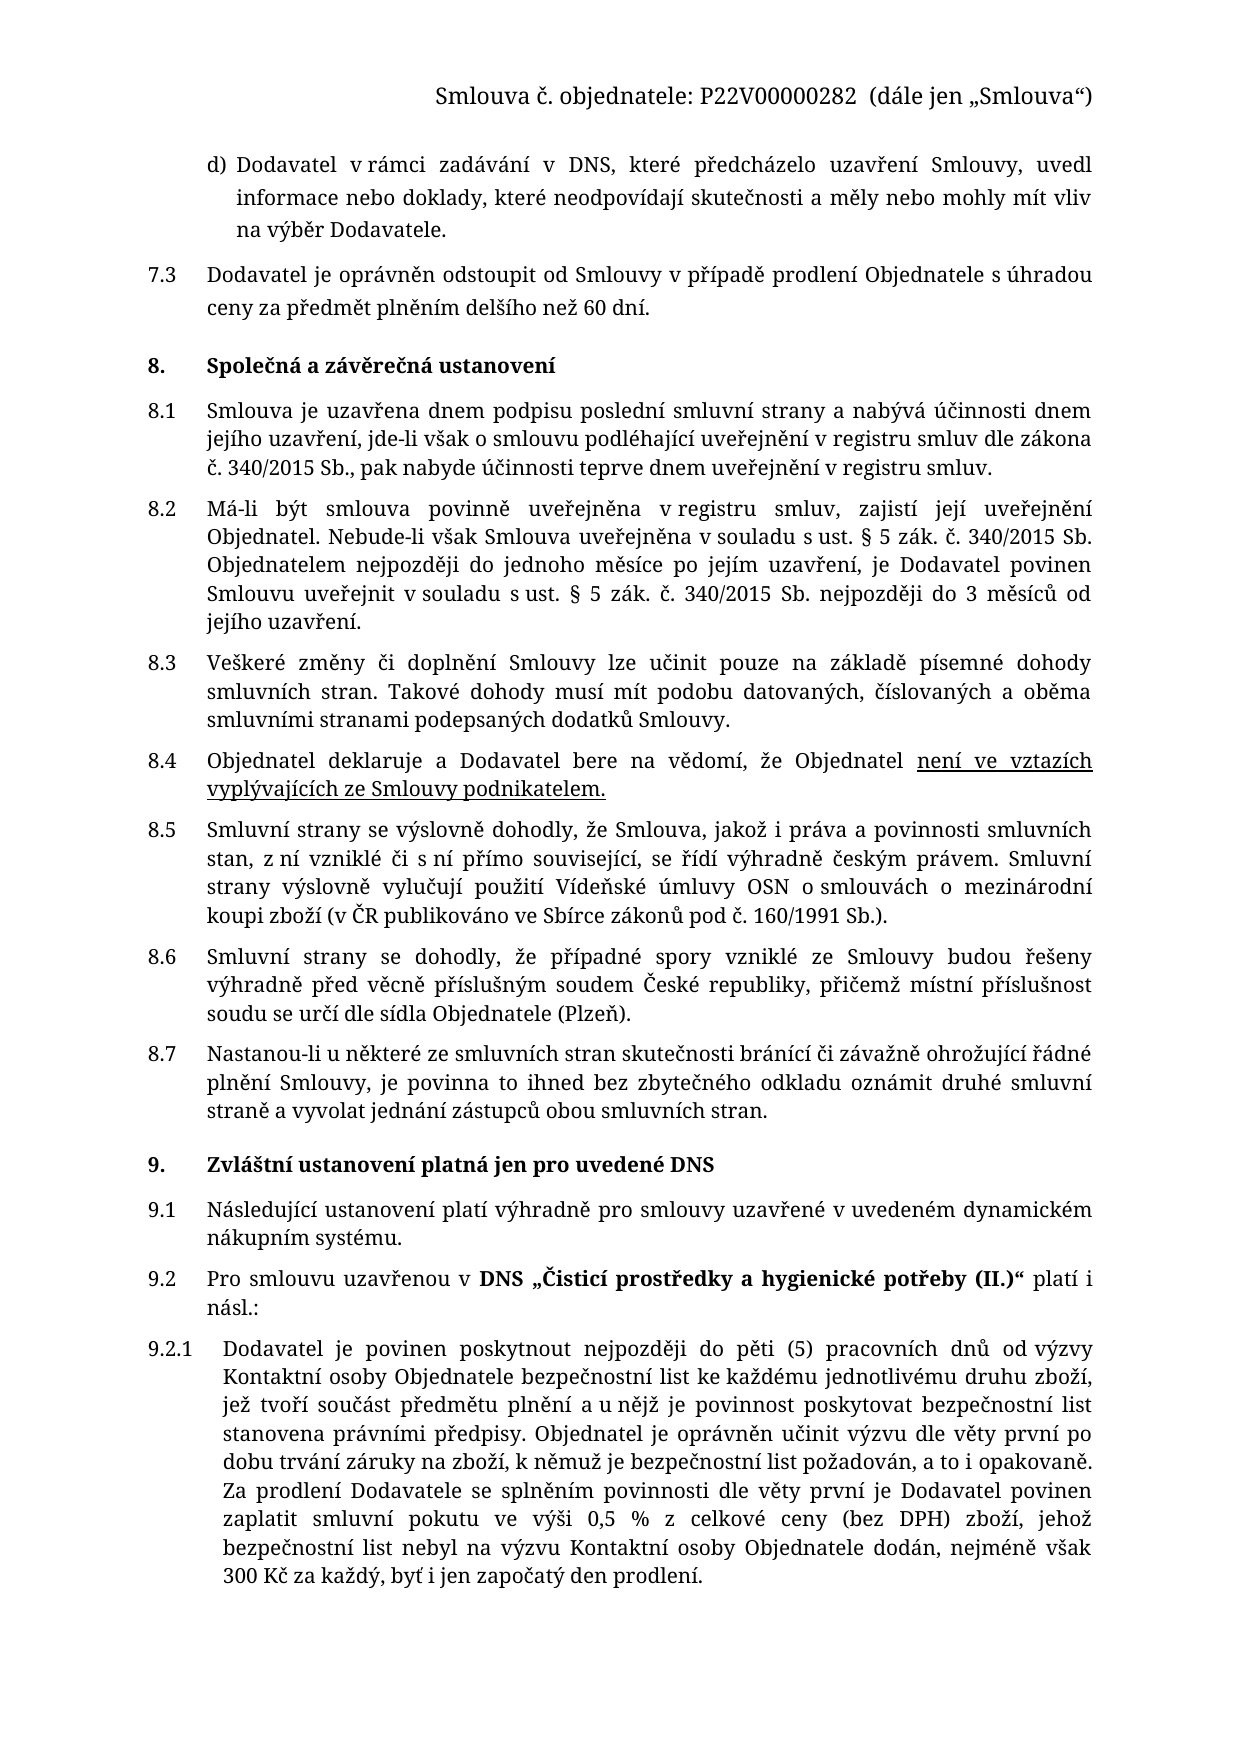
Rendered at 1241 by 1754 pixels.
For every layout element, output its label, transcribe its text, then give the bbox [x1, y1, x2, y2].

list Následující ustanovení platí výhradně pro smlouvy uzavřené v uvedeném dynamickém nákupním systému. [148, 1195, 1093, 1252]
list Veškeré změny či doplnění Smlouvy lze učinit pouze na základě písemné dohody smluvních stran. Takové dohody musí mít podobu datovaných, číslovaných a oběma smluvními stranami podepsaných dodatků Smlouvy. [148, 648, 1093, 734]
list Dodavatel v rámci zadávání v DNS, které předcházelo uzavření Smlouvy, uvedl informace nebo doklady, které neodpovídají skutečnosti a měly nebo mohly mít vliv na výběr Dodavatele. [207, 150, 1093, 244]
list Smlouva je uzavřena dnem podpisu poslední smluvní strany a nabývá účinnosti dnem jejího uzavření, jde-li však o smlouvu podléhající uveřejnění v registru smluv dle zákona č. 340/2015 Sb., pak nabyde účinnosti teprve dnem uveřejnění v registru smluv. [148, 396, 1093, 481]
list Má-li být smlouva povinně uveřejněna v registru smluv, zajistí její uveřejnění Objednatel. Nebude-li však Smlouva uveřejněna v souladu s ust. § 5 zák. č. 340/2015 Sb. Objednatelem nejpozději do jednoho měsíce po jejím uzavření, je Dodavatel povinen Smlouvu uveřejnit v souladu s ust. § 5 zák. č. 340/2015 Sb. nejpozději do 3 měsíců od jejího uzavření. [148, 494, 1093, 636]
list Objednatel deklaruje a Dodavatel bere na vědomí, že Objednatel není ve vztazích vyplývajících ze Smlouvy podnikatelem. [148, 746, 1093, 803]
list Dodavatel je oprávněn odstoupit od Smlouvy v případě prodlení Objednatele s úhradou ceny za předmět plněním delšího než 60 dní. [148, 261, 1093, 322]
list Smluvní strany se výslovně dohodly, že Smlouva, jakož i práva a povinnosti smluvních stan, z ní vzniklé či s ní přímo související, se řídí výhradně českým právem. Smluvní strany výslovně vylučují použití Vídeňské úmluvy OSN o smlouvách o mezinárodní koupi zboží (v ČR publikováno ve Sbírce zákonů pod č. 160/1991 Sb.). [148, 816, 1093, 929]
list Dodavatel je povinen poskytnout nejpozději do pěti (5) pracovních dnů od výzvy Kontaktní osoby Objednatele bezpečnostní list ke každému jednotlivému druhu zboží, jež tvoří součást předmětu plnění a u nějž je povinnost poskytovat bezpečnostní list stanovena právními předpisy. Objednatel je oprávněn učinit výzvu dle věty první po dobu trvání záruky na zboží, k němuž je bezpečnostní list požadován, a to i opakovaně. Za prodlení Dodavatele se splněním povinnosti dle věty první je Dodavatel povinen zaplatit smluvní pokutu ve výši 0,5 % z celkové ceny (bez DPH) zboží, jehož bezpečnostní list nebyl na výzvu Kontaktní osoby Objednatele dodán, nejméně však 300 Kč za každý, byť i jen započatý den prodlení. [148, 1334, 1093, 1590]
list Společná a závěrečná ustanovení [148, 351, 1093, 379]
list Zvláštní ustanovení platná jen pro uvedené DNS [148, 1150, 1093, 1178]
list Pro smlouvu uzavřenou v DNS „Čisticí prostředky a hygienické potřeby (II.)“ platí i násl.: [148, 1264, 1093, 1321]
list Smluvní strany se dohodly, že případné spory vzniklé ze Smlouvy budou řešeny výhradně před věcně příslušným soudem České republiky, přičemž místní příslušnost soudu se určí dle sídla Objednatele (Plzeň). [148, 942, 1093, 1027]
list Nastanou-li u některé ze smluvních stran skutečnosti bránící či závažně ohrožující řádné plnění Smlouvy, je povinna to ihned bez zbytečného odkladu oznámit druhé smluvní straně a vyvolat jednání zástupců obou smluvních stran. [148, 1039, 1093, 1125]
